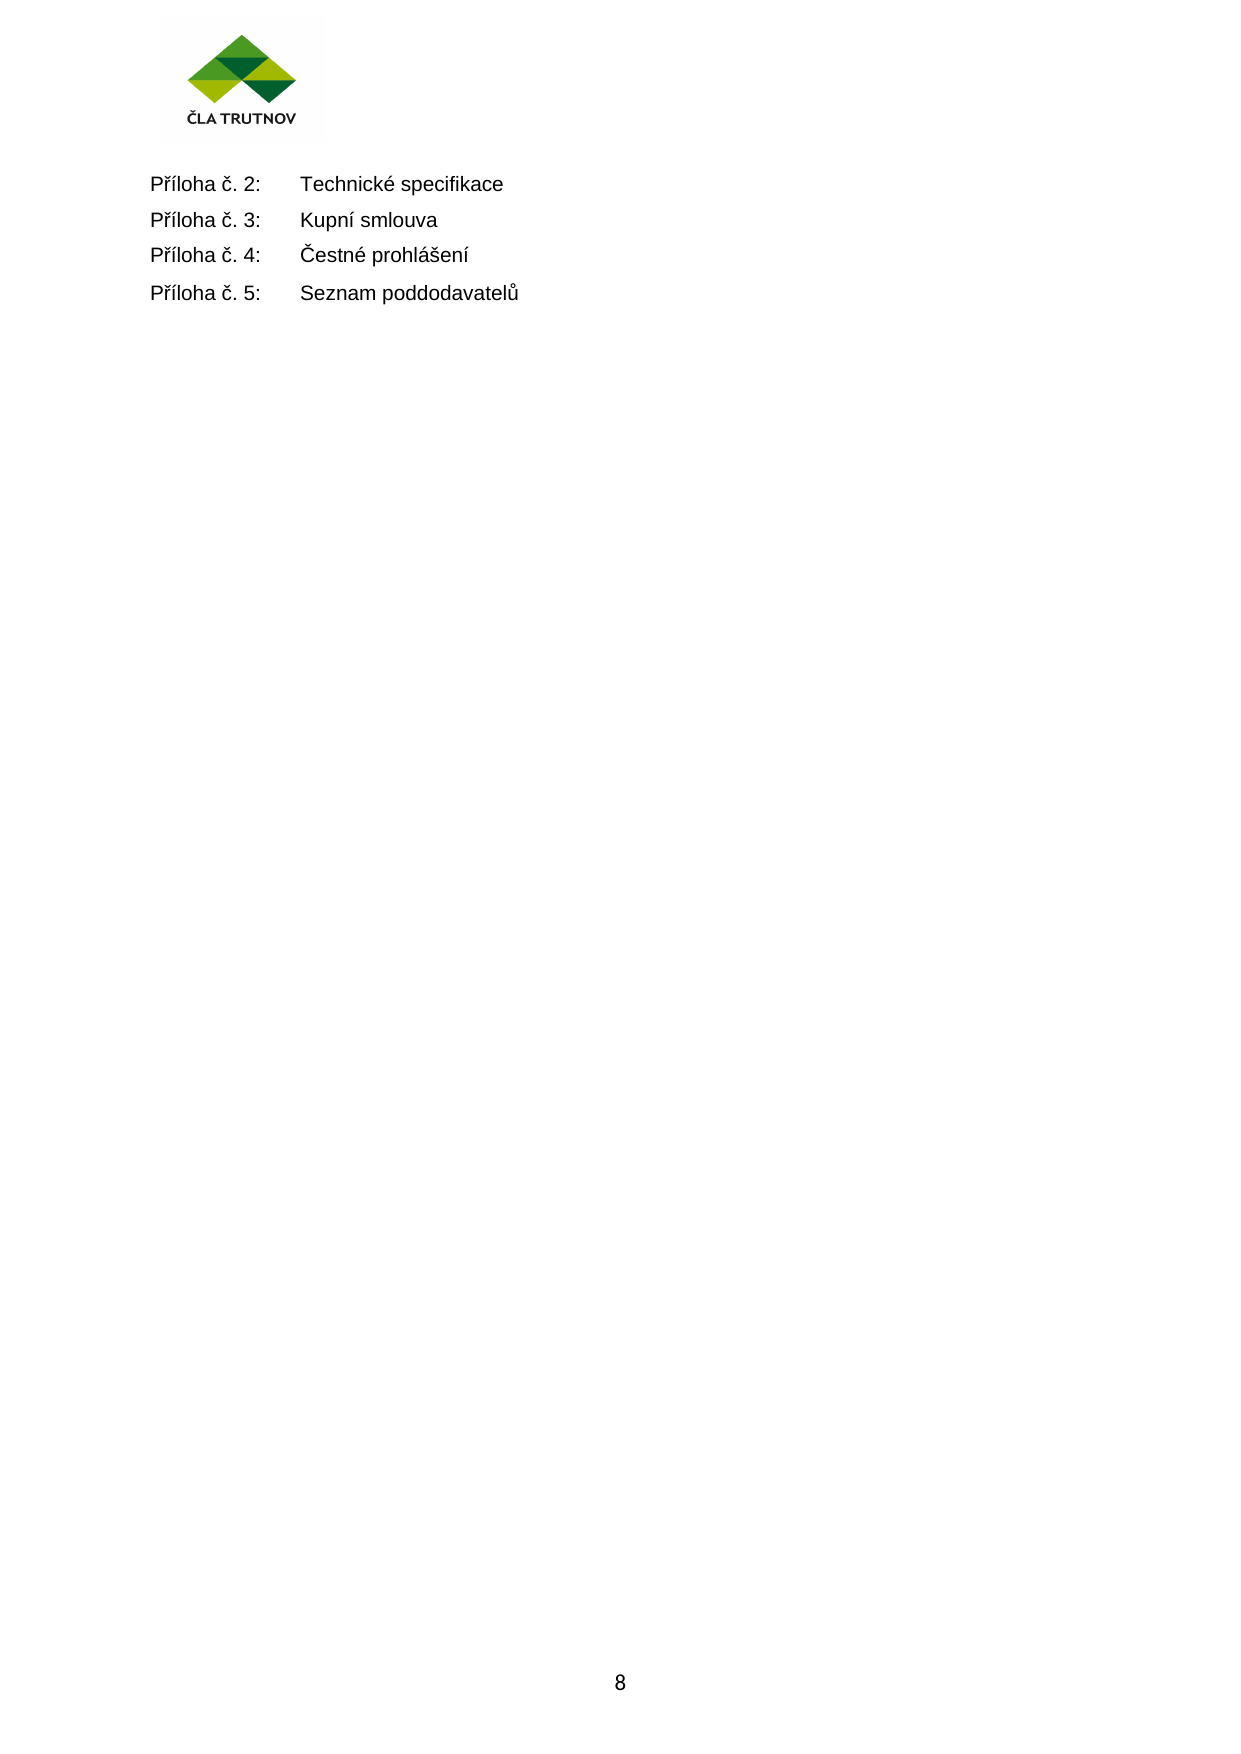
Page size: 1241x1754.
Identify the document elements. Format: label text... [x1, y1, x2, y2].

table_cell Příloha č. 5: [149, 281, 276, 325]
table_cell Seznam poddodavatelů [276, 281, 575, 325]
table_cell Příloha č. 4: [149, 244, 276, 281]
table_cell Technické specifikace [276, 173, 575, 209]
table_cell Příloha č. 3: [149, 209, 276, 244]
table_cell Příloha č. 2: [149, 173, 276, 209]
table_cell Kupní smlouva [276, 209, 575, 244]
picture [156, 15, 327, 143]
table_cell Čestné prohlášení [276, 244, 575, 281]
